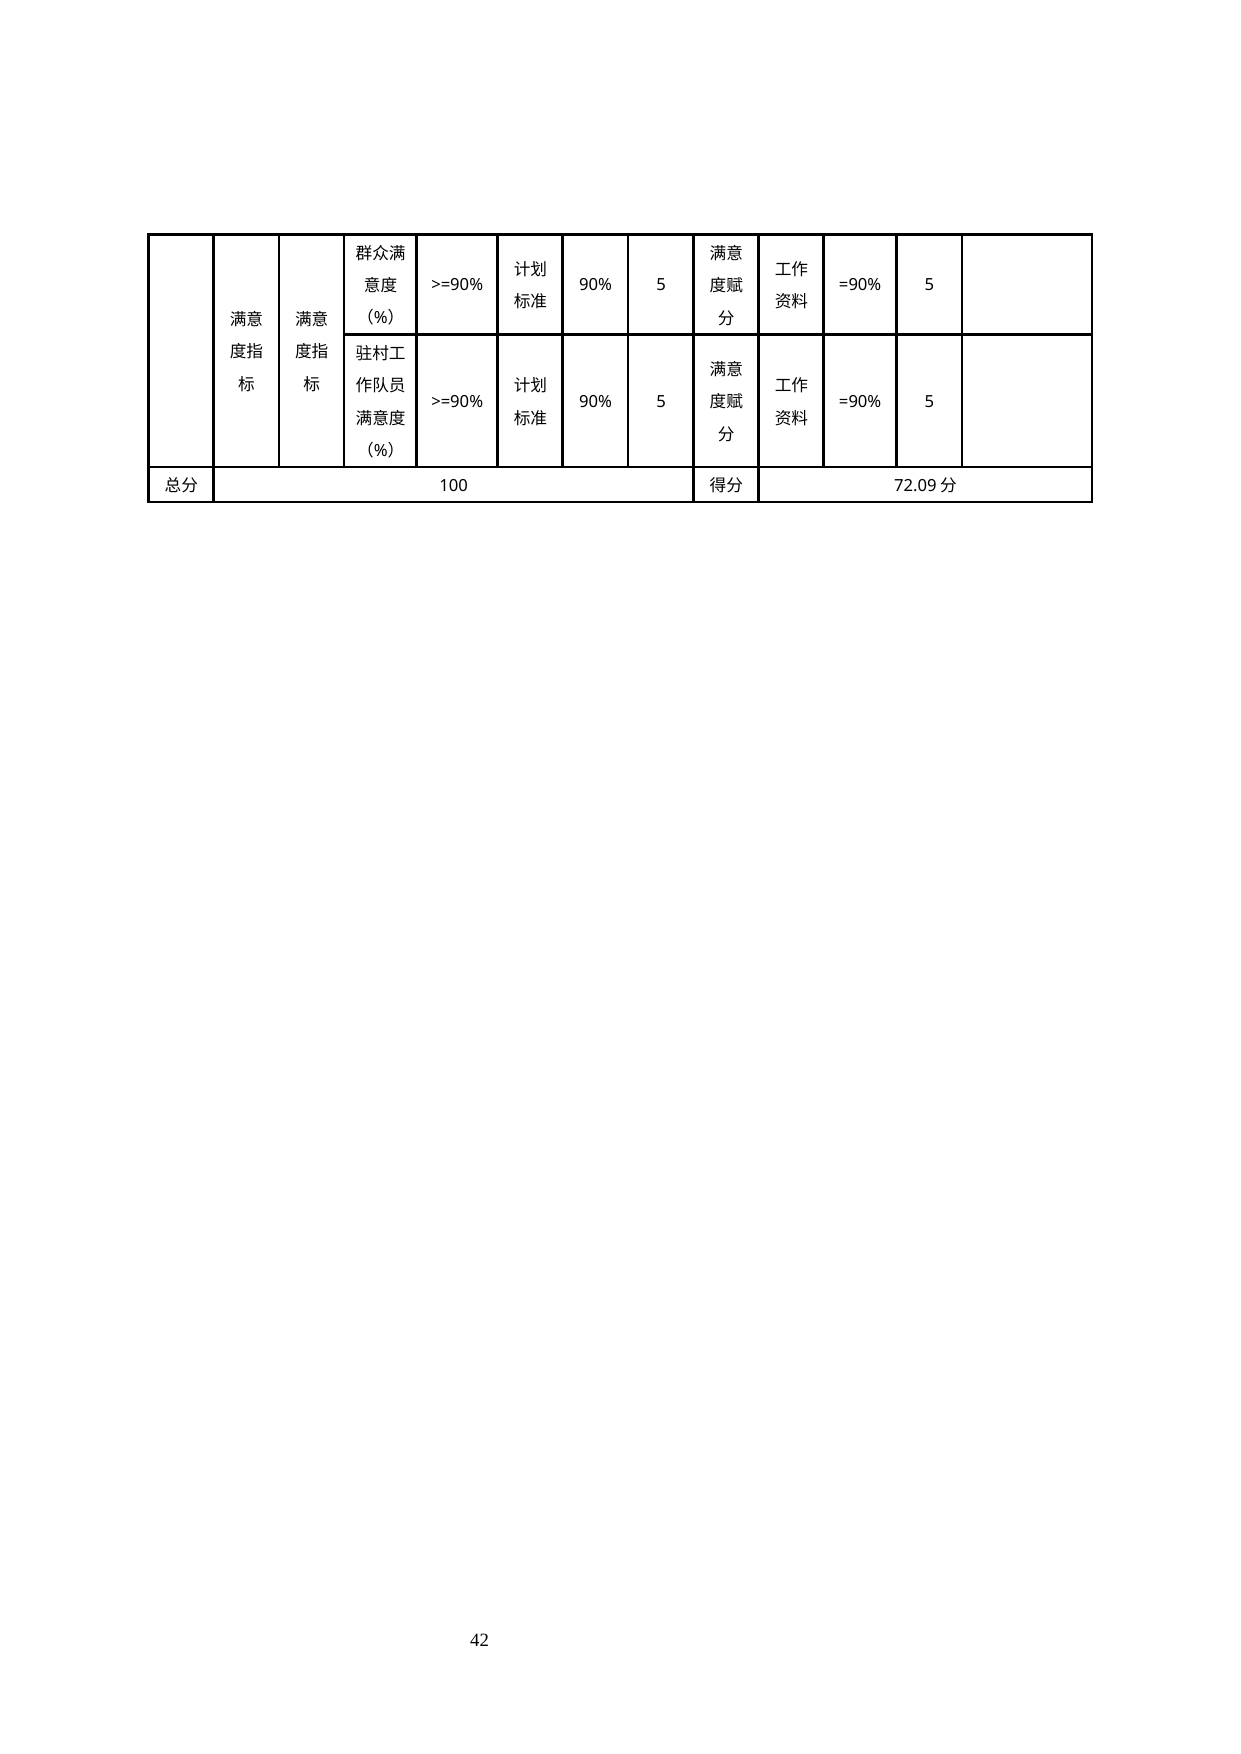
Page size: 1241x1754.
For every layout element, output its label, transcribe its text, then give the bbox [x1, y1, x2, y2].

table_cell 计划标准 [499, 236, 561, 333]
table_cell =90% [825, 336, 895, 466]
table_cell 满意度指标 [215, 236, 278, 466]
table_cell 5 [629, 336, 692, 466]
table_cell 72.09分 [760, 468, 1091, 501]
table_cell 100 [215, 468, 692, 501]
table_cell 驻村工作队员满意度（%） [345, 336, 415, 466]
table_cell 满意度赋分 [695, 236, 757, 333]
table_cell 5 [898, 336, 961, 466]
table_cell 90% [564, 236, 627, 333]
table_cell >=90% [418, 236, 496, 333]
table_cell [963, 336, 1091, 466]
table_cell 满意度指标 [280, 236, 343, 466]
table_cell 工作资料 [760, 336, 822, 466]
table_cell =90% [825, 236, 895, 333]
table_cell [963, 236, 1091, 333]
table_cell 90% [564, 336, 627, 466]
table_cell 满意度赋分 [695, 336, 757, 466]
table_cell 总分 [150, 468, 212, 501]
table_cell 得分 [695, 468, 757, 501]
table_cell 工作资料 [760, 236, 822, 333]
table_cell 5 [629, 236, 692, 333]
table_cell 5 [898, 236, 961, 333]
table_cell 群众满意度（%） [345, 236, 415, 333]
table_cell >=90% [418, 336, 496, 466]
table_cell 计划标准 [499, 336, 561, 466]
